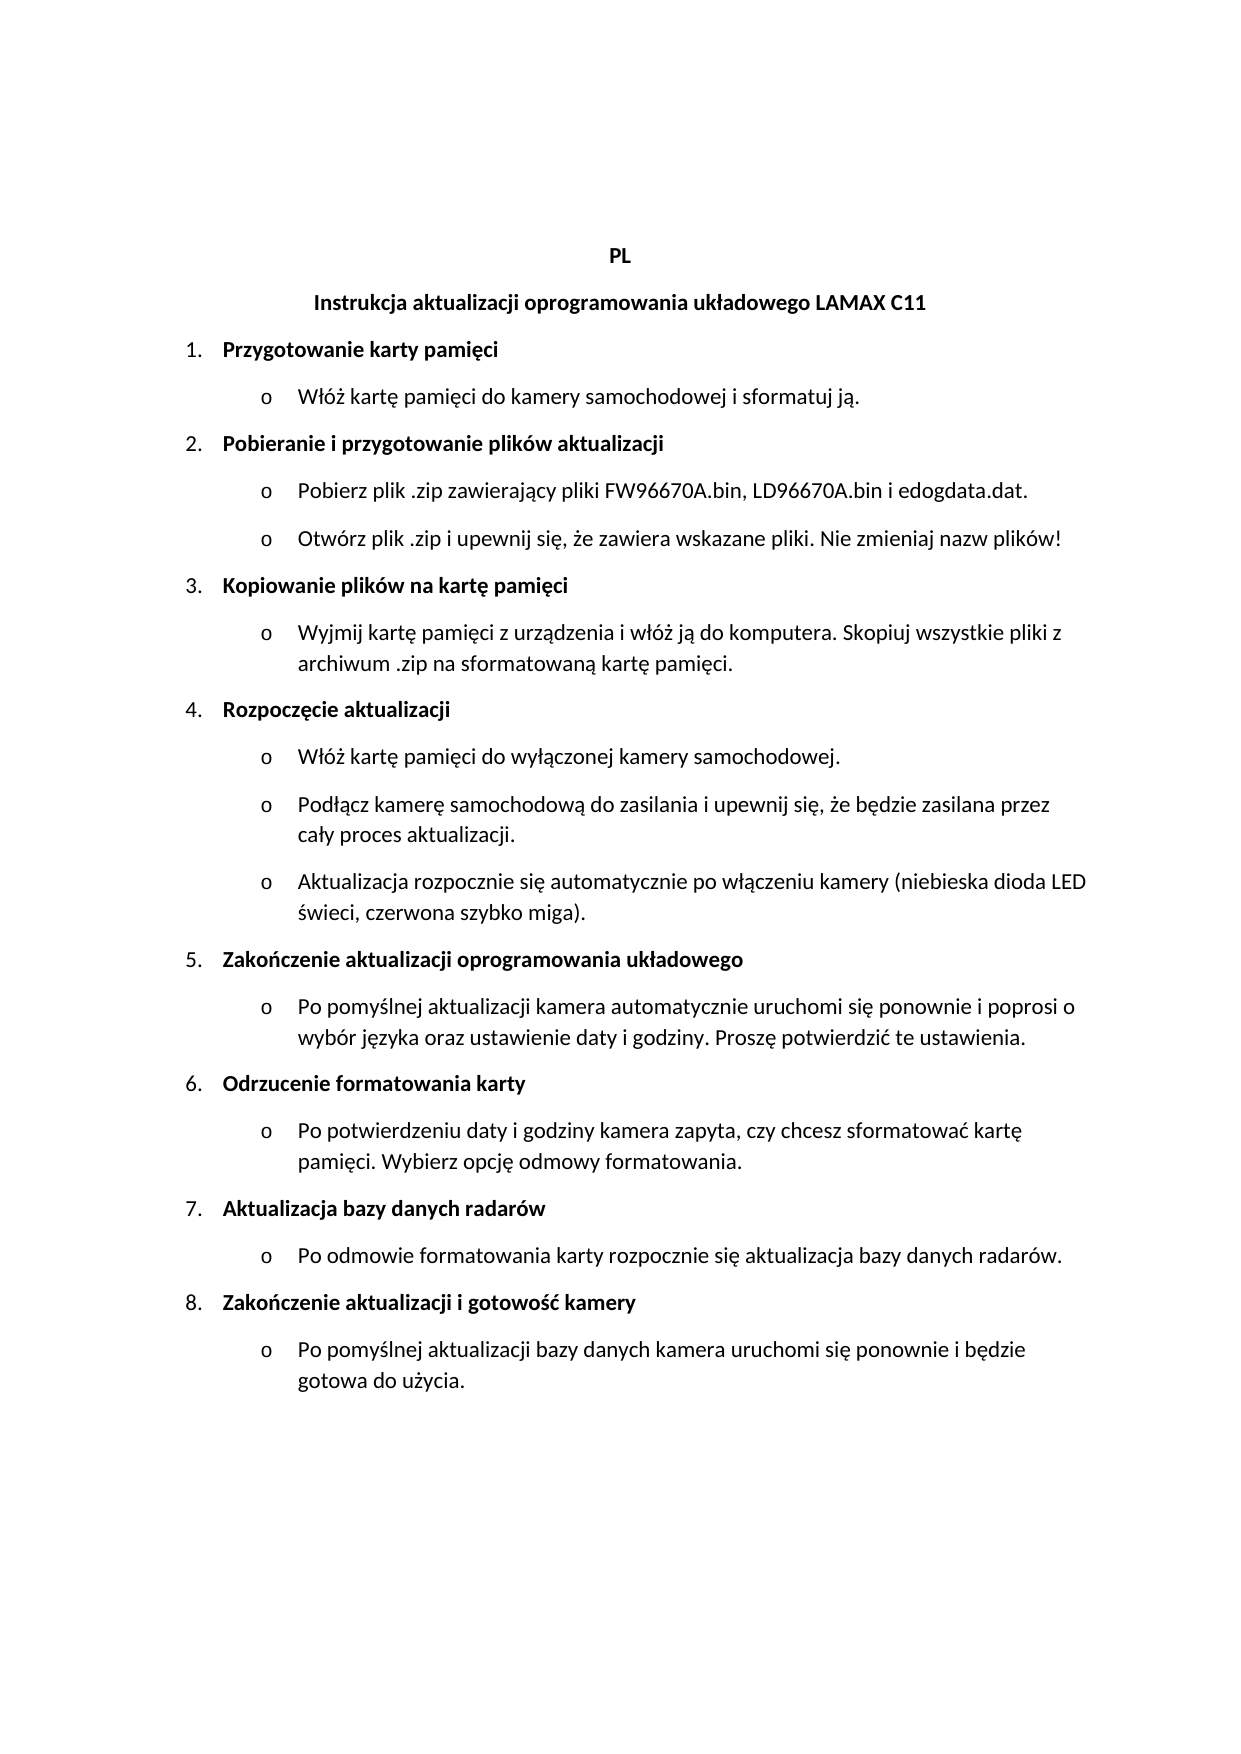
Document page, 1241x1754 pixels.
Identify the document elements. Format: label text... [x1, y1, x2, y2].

list Po pomyślnej aktualizacji bazy danych kamera uruchomi się ponownie i będzie gotowa do użycia. [260, 1335, 1093, 1394]
list Włóż kartę pamięci do kamery samochodowej i sformatuj ją. [260, 382, 1093, 411]
list Rozpoczęcie aktualizacji [185, 696, 1093, 723]
list Pobierz plik .zip zawierający pliki FW96670A.bin, LD96670A.bin i edogdata.dat. [260, 476, 1093, 505]
list Aktualizacja bazy danych radarów [185, 1194, 1093, 1222]
list Podłącz kamerę samochodową do zasilania i upewnij się, że będzie zasilana przez cały proces aktualizacji. [260, 790, 1093, 848]
list Aktualizacja rozpocznie się automatycznie po włączeniu kamery (niebieska dioda LED świeci, czerwona szybko miga). [260, 867, 1093, 926]
list Przygotowanie karty pamięci [185, 335, 1093, 363]
text PL [148, 241, 1093, 269]
list Włóż kartę pamięci do wyłączonej kamery samochodowej. [260, 742, 1093, 771]
list Po potwierdzeniu daty i godziny kamera zapyta, czy chcesz sformatować kartę pamięci. Wybierz opcję odmowy formatowania. [260, 1116, 1093, 1175]
list Pobieranie i przygotowanie plików aktualizacji [185, 429, 1093, 457]
list Po pomyślnej aktualizacji kamera automatycznie uruchomi się ponownie i poprosi o wybór języka oraz ustawienie daty i godziny. Proszę potwierdzić te ustawienia. [260, 992, 1093, 1051]
list Wyjmij kartę pamięci z urządzenia i włóż ją do komputera. Skopiuj wszystkie pliki z archiwum .zip na sformatowaną kartę pamięci. [260, 618, 1093, 677]
list Zakończenie aktualizacji oprogramowania układowego [185, 945, 1093, 973]
list Odrzucenie formatowania karty [185, 1069, 1093, 1097]
list Zakończenie aktualizacji i gotowość kamery [185, 1288, 1093, 1316]
text Instrukcja aktualizacji oprogramowania układowego LAMAX C11 [148, 288, 1093, 316]
list Po odmowie formatowania karty rozpocznie się aktualizacja bazy danych radarów. [260, 1241, 1093, 1269]
list Otwórz plik .zip i upewnij się, że zawiera wskazane pliki. Nie zmieniaj nazw plików! [260, 524, 1093, 552]
list Kopiowanie plików na kartę pamięci [185, 571, 1093, 599]
